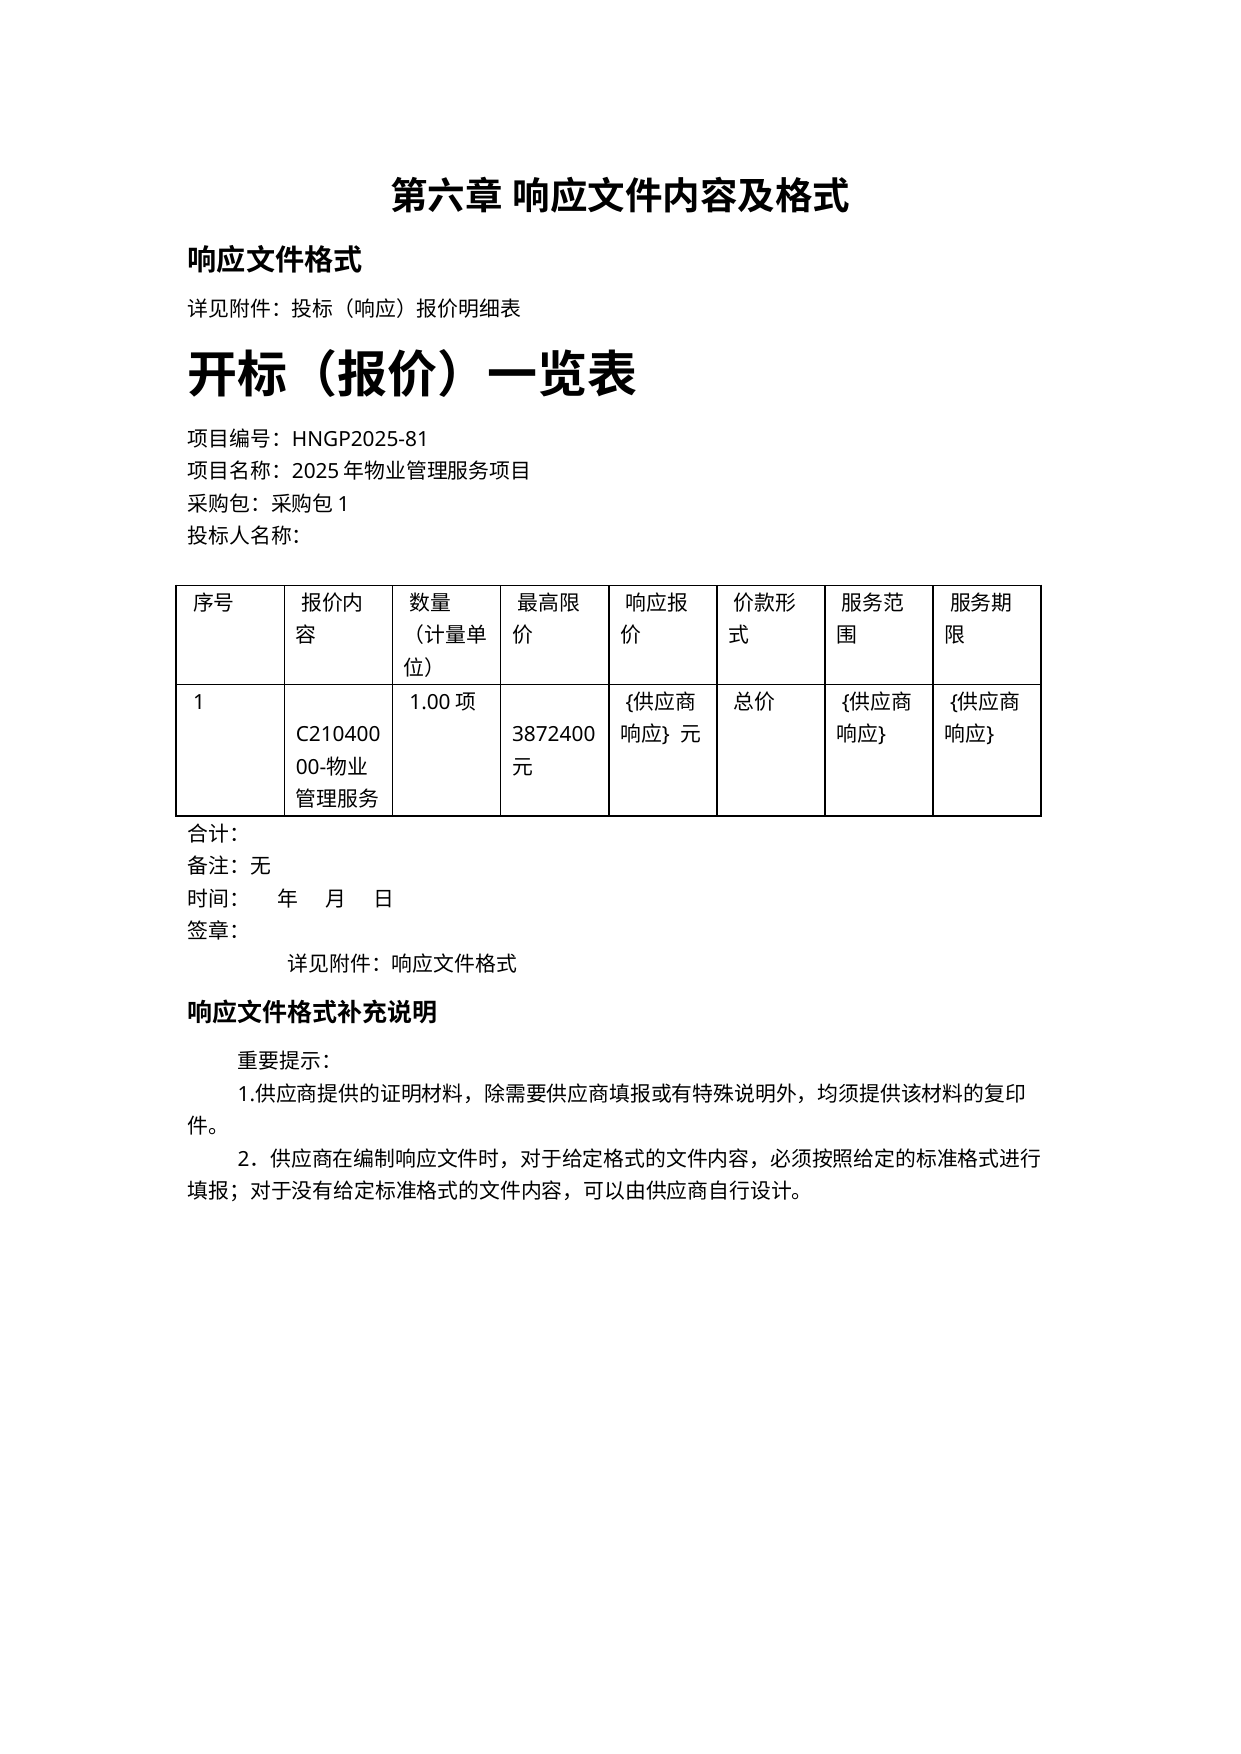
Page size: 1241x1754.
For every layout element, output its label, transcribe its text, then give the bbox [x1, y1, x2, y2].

text 1.供应商提供的证明材料，除需要供应商填报或有特殊说明外，均须提供该材料的复印件。 [187, 1077, 1053, 1142]
table_cell C21040000-物业管理服务 [285, 685, 392, 815]
text 项目编号：HNGP2025-81 [187, 422, 1053, 454]
table_header 数量（计量单位） [393, 586, 500, 683]
table_cell 3872400 元 [501, 685, 608, 815]
table_header 服务范围 [826, 586, 932, 683]
text 重要提示： [187, 1044, 1053, 1077]
table_cell {供应商响应} [934, 685, 1040, 815]
text 采购包：采购包1 [187, 487, 1053, 519]
text 合计： [187, 817, 1053, 849]
table_cell 总价 [718, 685, 824, 815]
table_header 报价内容 [285, 586, 392, 683]
text 响应文件格式 [187, 227, 1053, 292]
table_cell 1 [177, 685, 284, 815]
text 时间： 年 月 日 [187, 882, 1053, 914]
text 第六章 响应文件内容及格式 [187, 162, 1053, 227]
text 项目名称：2025年物业管理服务项目 [187, 454, 1053, 487]
table_header 响应报价 [610, 586, 716, 683]
text 签章： [187, 914, 1053, 947]
table_header 序号 [177, 586, 284, 683]
table_header 价款形式 [718, 586, 824, 683]
text 开标（报价）一览表 [187, 324, 1053, 422]
table_header 最高限价 [501, 586, 608, 683]
table_header 服务期限 [934, 586, 1040, 683]
text 投标人名称： [187, 519, 1053, 552]
table_cell {供应商响应} 元 [610, 685, 716, 815]
text 详见附件：投标（响应）报价明细表 [187, 292, 1053, 324]
table_cell {供应商响应} [826, 685, 932, 815]
text 备注：无 [187, 849, 1053, 882]
table_cell 1.00项 [393, 685, 500, 815]
text 详见附件：响应文件格式 [187, 947, 1053, 979]
text 响应文件格式补充说明 [187, 979, 1053, 1044]
text 2．供应商在编制响应文件时，对于给定格式的文件内容，必须按照给定的标准格式进行填报；对于没有给定标准格式的文件内容，可以由供应商自行设计。 [187, 1142, 1053, 1207]
